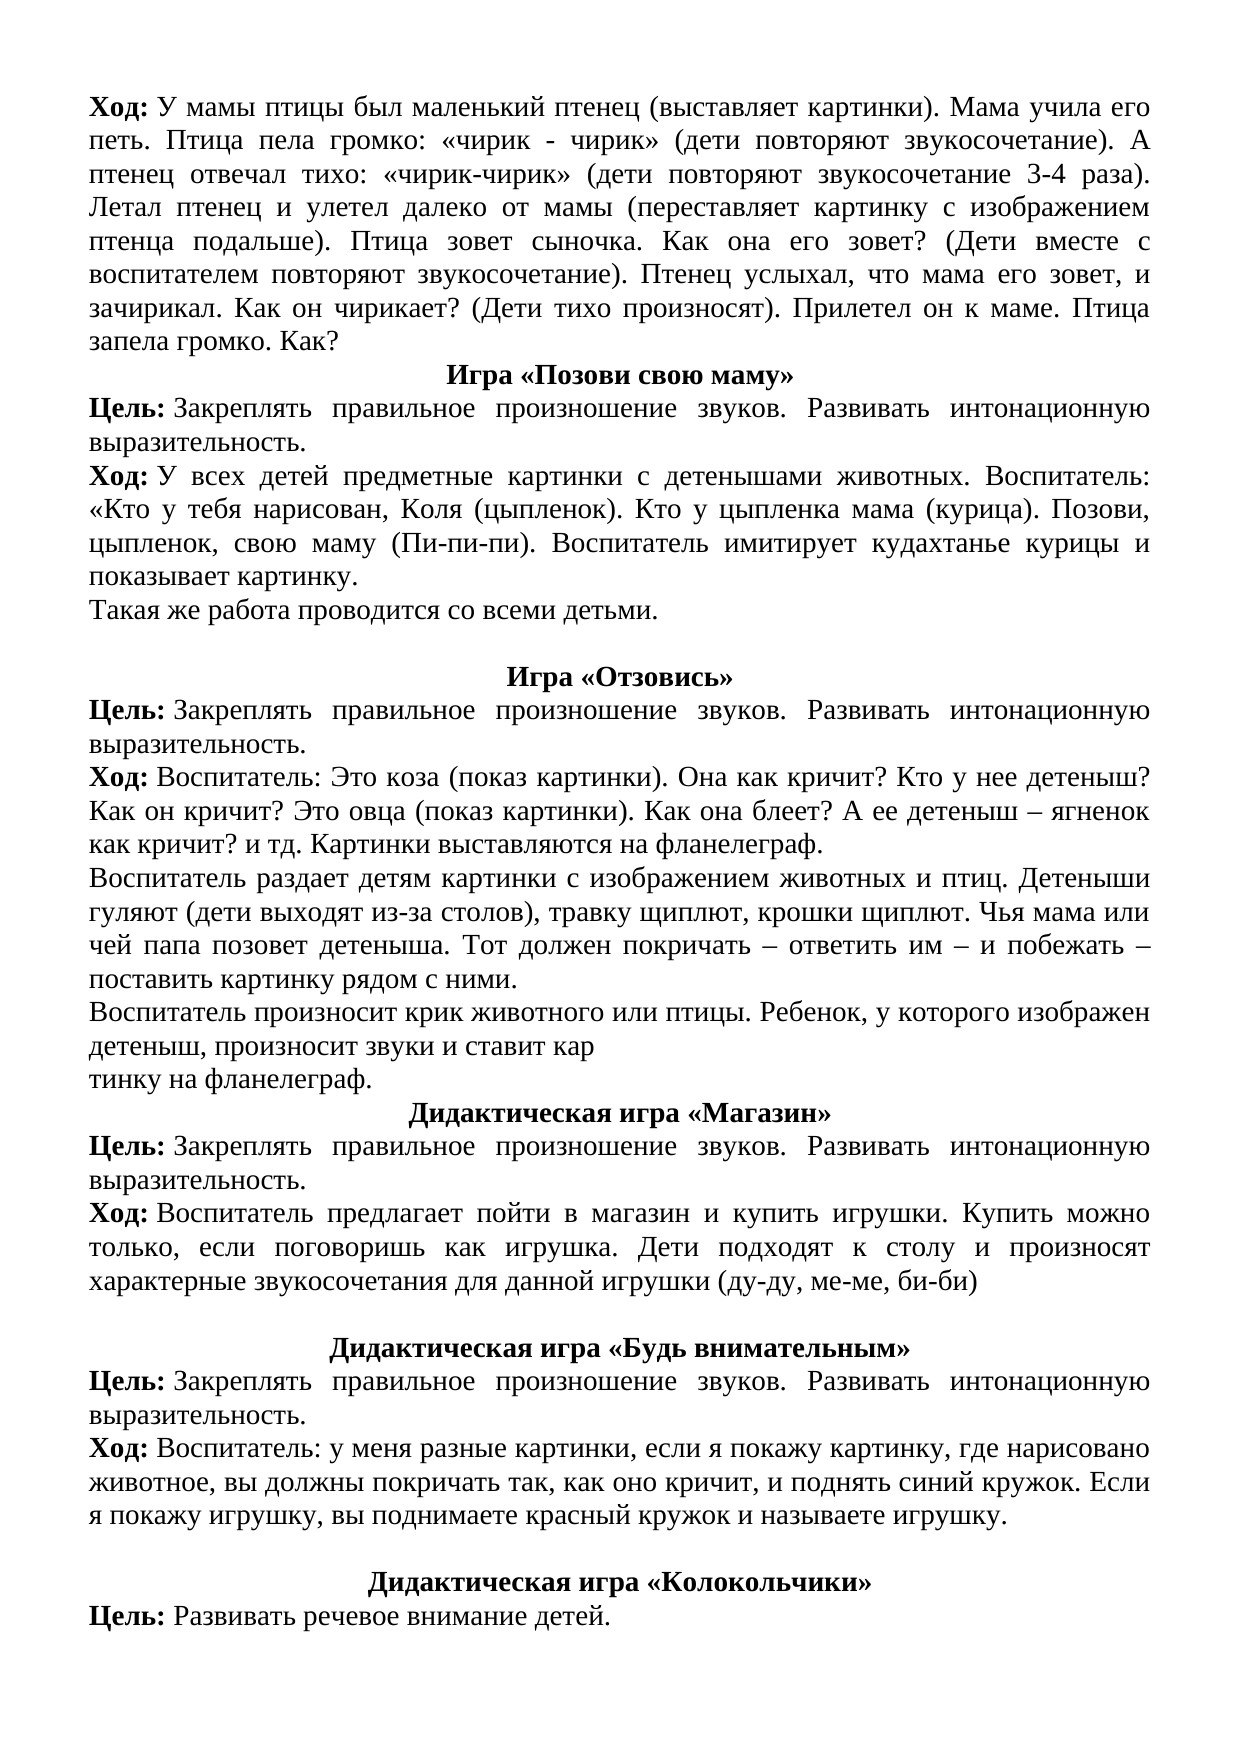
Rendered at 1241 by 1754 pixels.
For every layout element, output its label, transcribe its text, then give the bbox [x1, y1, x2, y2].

text Такая же работа проводится со всеми детьми. [89, 592, 1152, 625]
text Дидактическая игра «Будь внимательным» [89, 1330, 1152, 1363]
text Воспитатель произносит крик животного или птицы. Ребенок, у которого изображен детеныш, произносит звуки и ставит кар [89, 994, 1152, 1061]
text Ход: Воспитатель: Это коза (показ картинки). Она как кричит? Кто у нее детеныш? Как он кричит? Это овца (показ картинки). Как она блеет? А ее детеныш – ягненок как кричит? и тд. Картинки выставляются на фланелеграф. [89, 759, 1152, 860]
text Воспитатель раздает детям картинки с изображением животных и птиц. Детеныши гуляют (дети выходят из-за столов), травку щиплют, крошки щиплют. Чья мама или чей папа позовет детеныша. Тот должен покричать – ответить им – и побежать – поставить картинку рядом с ними. [89, 860, 1152, 994]
text Цель: Закреплять правильное произношение звуков. Развивать интонационную выразительность. [89, 692, 1152, 759]
text Ход: Воспитатель: у меня разные картинки, если я покажу картинку, где нарисовано животное, вы должны покричать так, как оно кричит, и поднять синий кружок. Если я покажу игрушку, вы поднимаете красный кружок и называете игрушку. [89, 1430, 1152, 1531]
text Ход: У мамы птицы был маленький птенец (выставляет картинки). Мама учила его петь. Птица пела громко: «чирик - чирик» (дети повторяют звукосочетание). А птенец отвечал тихо: «чирик-чирик» (дети повторяют звукосочетание 3-4 раза). Летал птенец и улетел далеко от мамы (переставляет картинку с изображением птенца подальше). Птица зовет сыночка. Как она его зовет? (Дети вместе с воспитателем повторяют звукосочетание). Птенец услыхал, что мама его зовет, и зачирикал. Как он чирикает? (Дети тихо произносят). Прилетел он к маме. Птица запела громко. Как? [89, 89, 1152, 357]
text Игра «Позови свою маму» [89, 357, 1152, 391]
text Игра «Отзовись» [89, 659, 1152, 692]
text Ход: Воспитатель предлагает пойти в магазин и купить игрушки. Купить можно только, если поговоришь как игрушка. Дети подходят к столу и произносят характерные звукосочетания для данной игрушки (ду-ду, ме-ме, би-би) [89, 1196, 1152, 1296]
text Цель: Закреплять правильное произношение звуков. Развивать интонационную выразительность. [89, 391, 1152, 458]
text Цель: Развивать речевое внимание детей. [89, 1598, 1152, 1632]
text Дидактическая игра «Магазин» [89, 1095, 1152, 1128]
text Цель: Закреплять правильное произношение звуков. Развивать интонационную выразительность. [89, 1128, 1152, 1196]
text Цель: Закреплять правильное произношение звуков. Развивать интонационную выразительность. [89, 1363, 1152, 1430]
text тинку на фланелеграф. [89, 1061, 1152, 1095]
text Ход: У всех детей предметные картинки с детенышами животных. Воспитатель: «Кто у тебя нарисован, Коля (цыпленок). Кто у цыпленка мама (курица). Позови, цыпленок, свою маму (Пи-пи-пи). Воспитатель имитирует кудахтанье курицы и показывает картинку. [89, 458, 1152, 592]
text Дидактическая игра «Колокольчики» [89, 1564, 1152, 1598]
